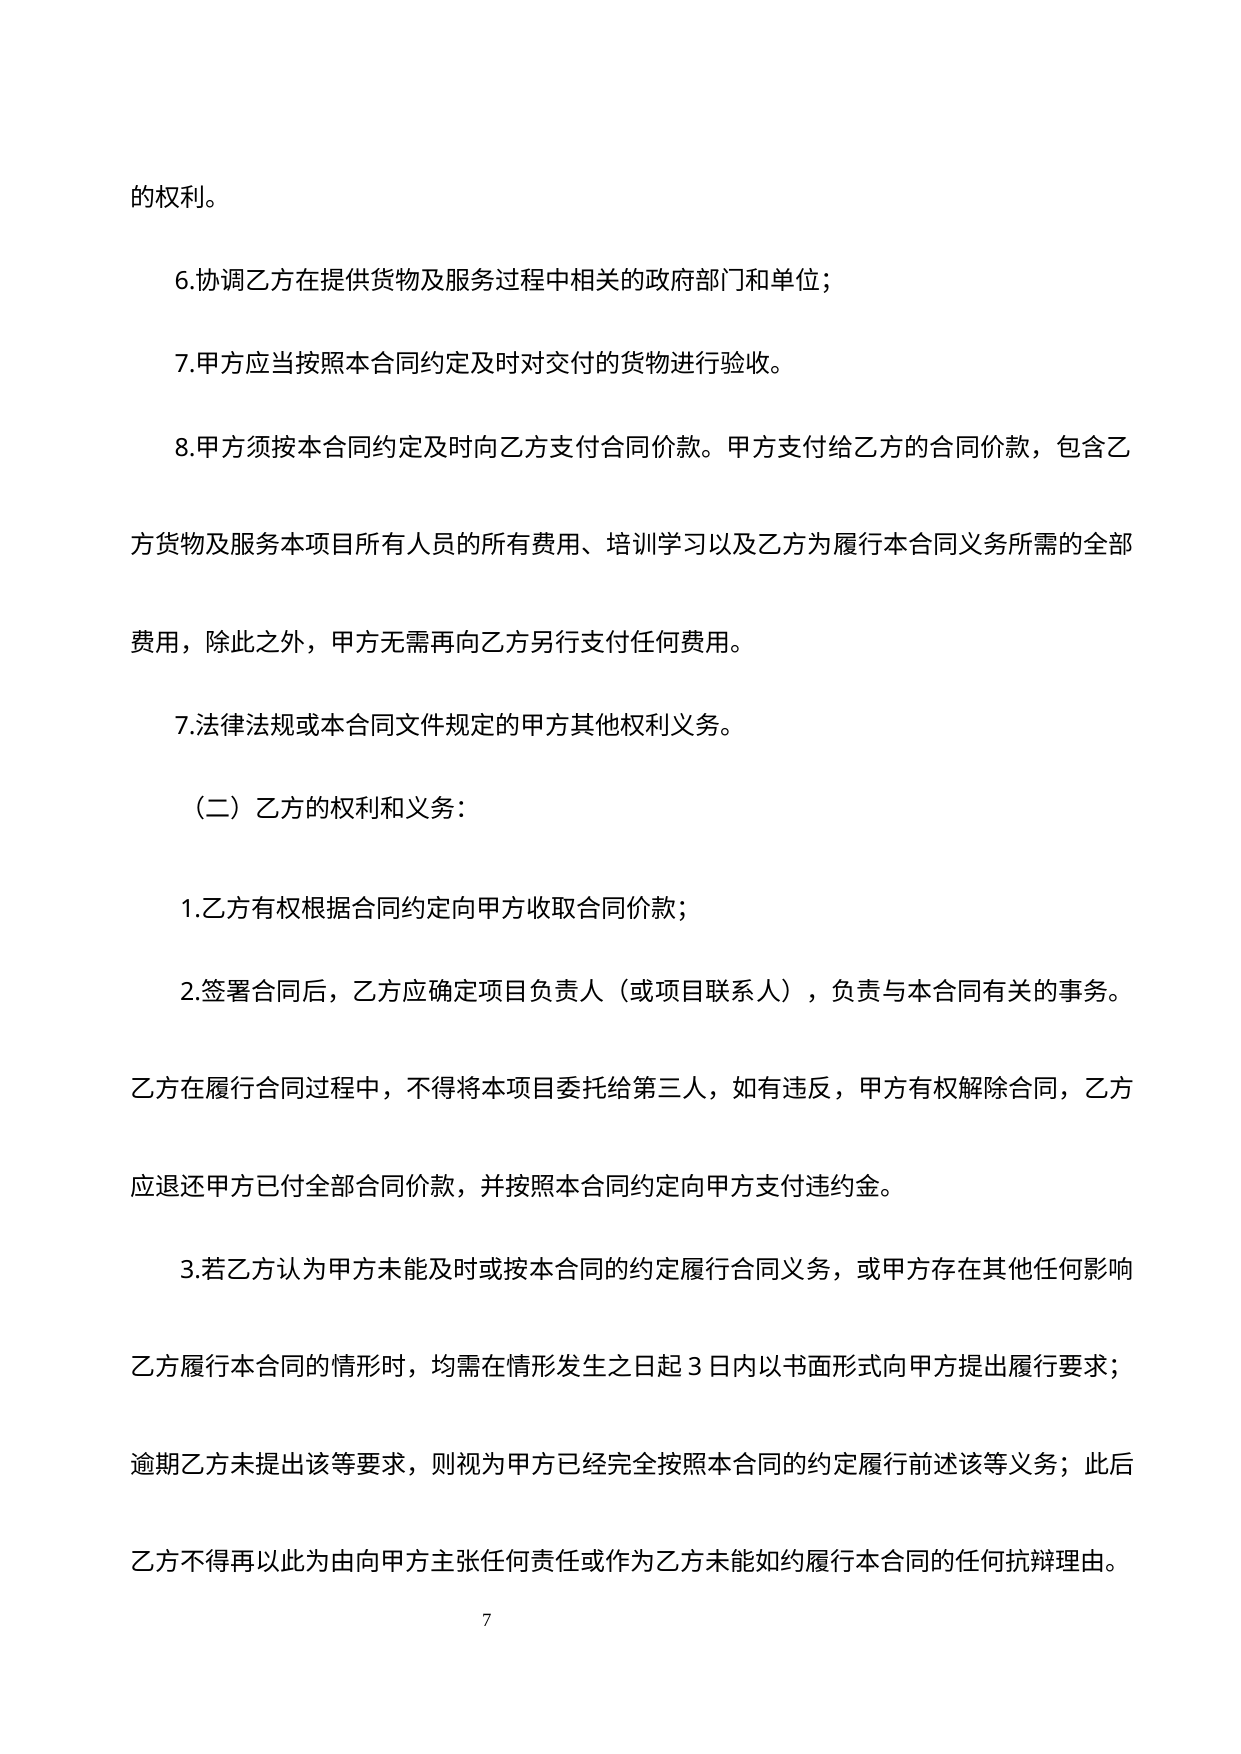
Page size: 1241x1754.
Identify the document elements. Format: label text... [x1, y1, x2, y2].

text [130, 163, 1134, 228]
text 3.若乙方认为甲方未能及时或按本合同的约定履行合同义务，或甲方存在其他任何影响乙方履行本合同的情形时，均需在情形发生之日起3日内以书面形式向甲方提出履行要求；逾期乙方未提出该等要求，则视为甲方已经完全按照本合同的约定履行前述该等义务；此后，乙方不得再以此为由向甲方主张任何责任或作为乙方未能如约履行本合同的任何抗辩理由。 [130, 1235, 1134, 1592]
text 1.乙方有权根据合同约定向甲方收取合同价款； [130, 874, 1134, 939]
text 7.甲方应当按照本合同约定及时对交付的货物进行验收。 [130, 329, 1134, 394]
text 7.法律法规或本合同文件规定的甲方其他权利义务。 [130, 691, 1134, 756]
text 6.协调乙方在提供货物及服务过程中相关的政府部门和单位； [130, 246, 1134, 311]
text 8.甲方须按本合同约定及时向乙方支付合同价款。甲方支付给乙方的合同价款，包含乙方货物及服务本项目所有人员的所有费用、培训学习以及乙方为履行本合同义务所需的全部费用，除此之外，甲方无需再向乙方另行支付任何费用。 [130, 413, 1134, 673]
text 2.签署合同后，乙方应确定项目负责人（或项目联系人），负责与本合同有关的事务。乙方在履行合同过程中，不得将本项目委托给第三人，如有违反，甲方有权解除合同，乙方应退还甲方已付全部合同价款，并按照本合同约定向甲方支付违约金。 [130, 957, 1134, 1217]
text （二）乙方的权利和义务： [130, 774, 1134, 839]
